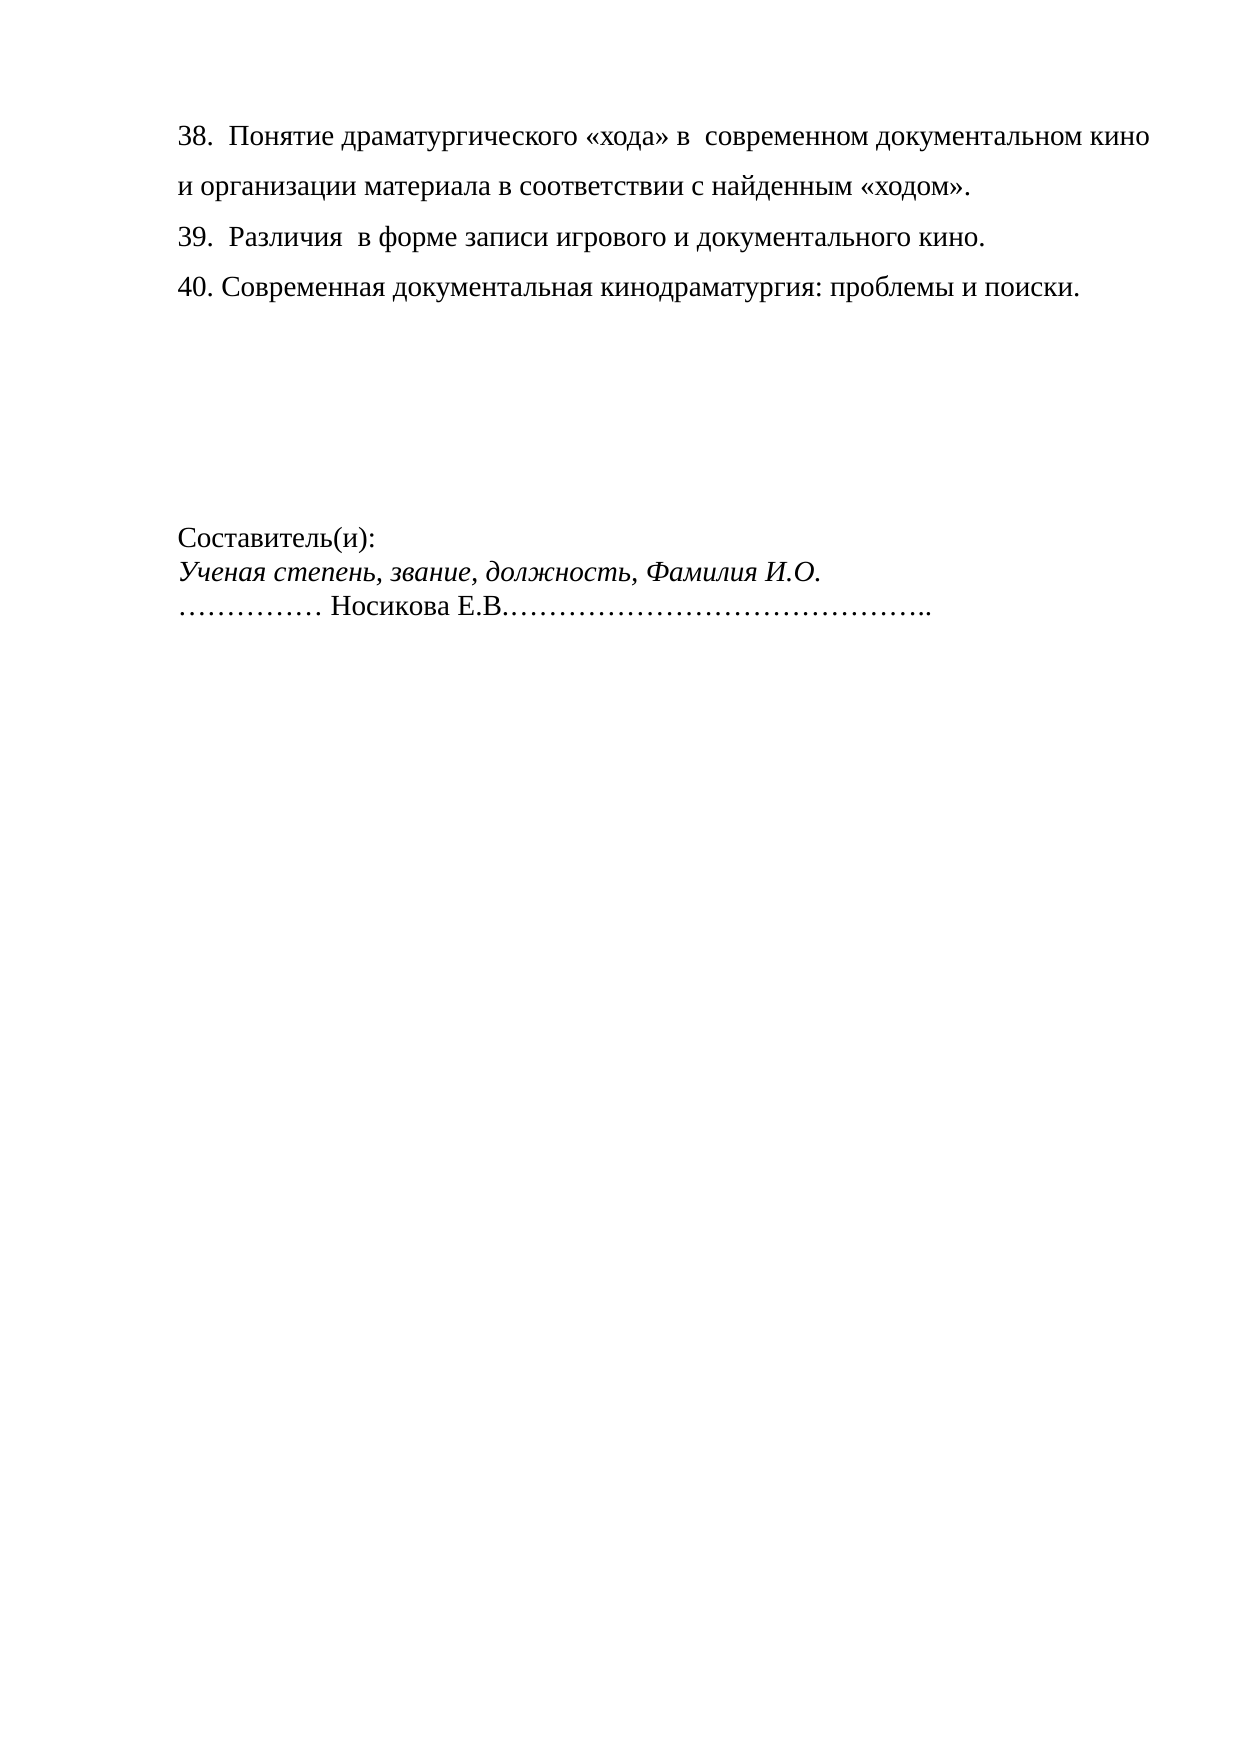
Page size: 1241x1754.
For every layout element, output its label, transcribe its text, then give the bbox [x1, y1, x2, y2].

text Ученая степень, звание, должность, Фамилия И.О. [177, 554, 1152, 588]
text 40. Современная документальная кинодраматургия: проблемы и поиски. [177, 269, 1152, 303]
text …………… Носикова Е.В.…………………………………….. [177, 588, 1152, 621]
text Составитель(и): [177, 521, 1152, 554]
text 38. Понятие драматургического «хода» в современном документальном кино и организации материала в соответствии с найденным «ходом». [177, 118, 1152, 202]
text 39. Различия в форме записи игрового и документального кино. [177, 219, 1152, 252]
